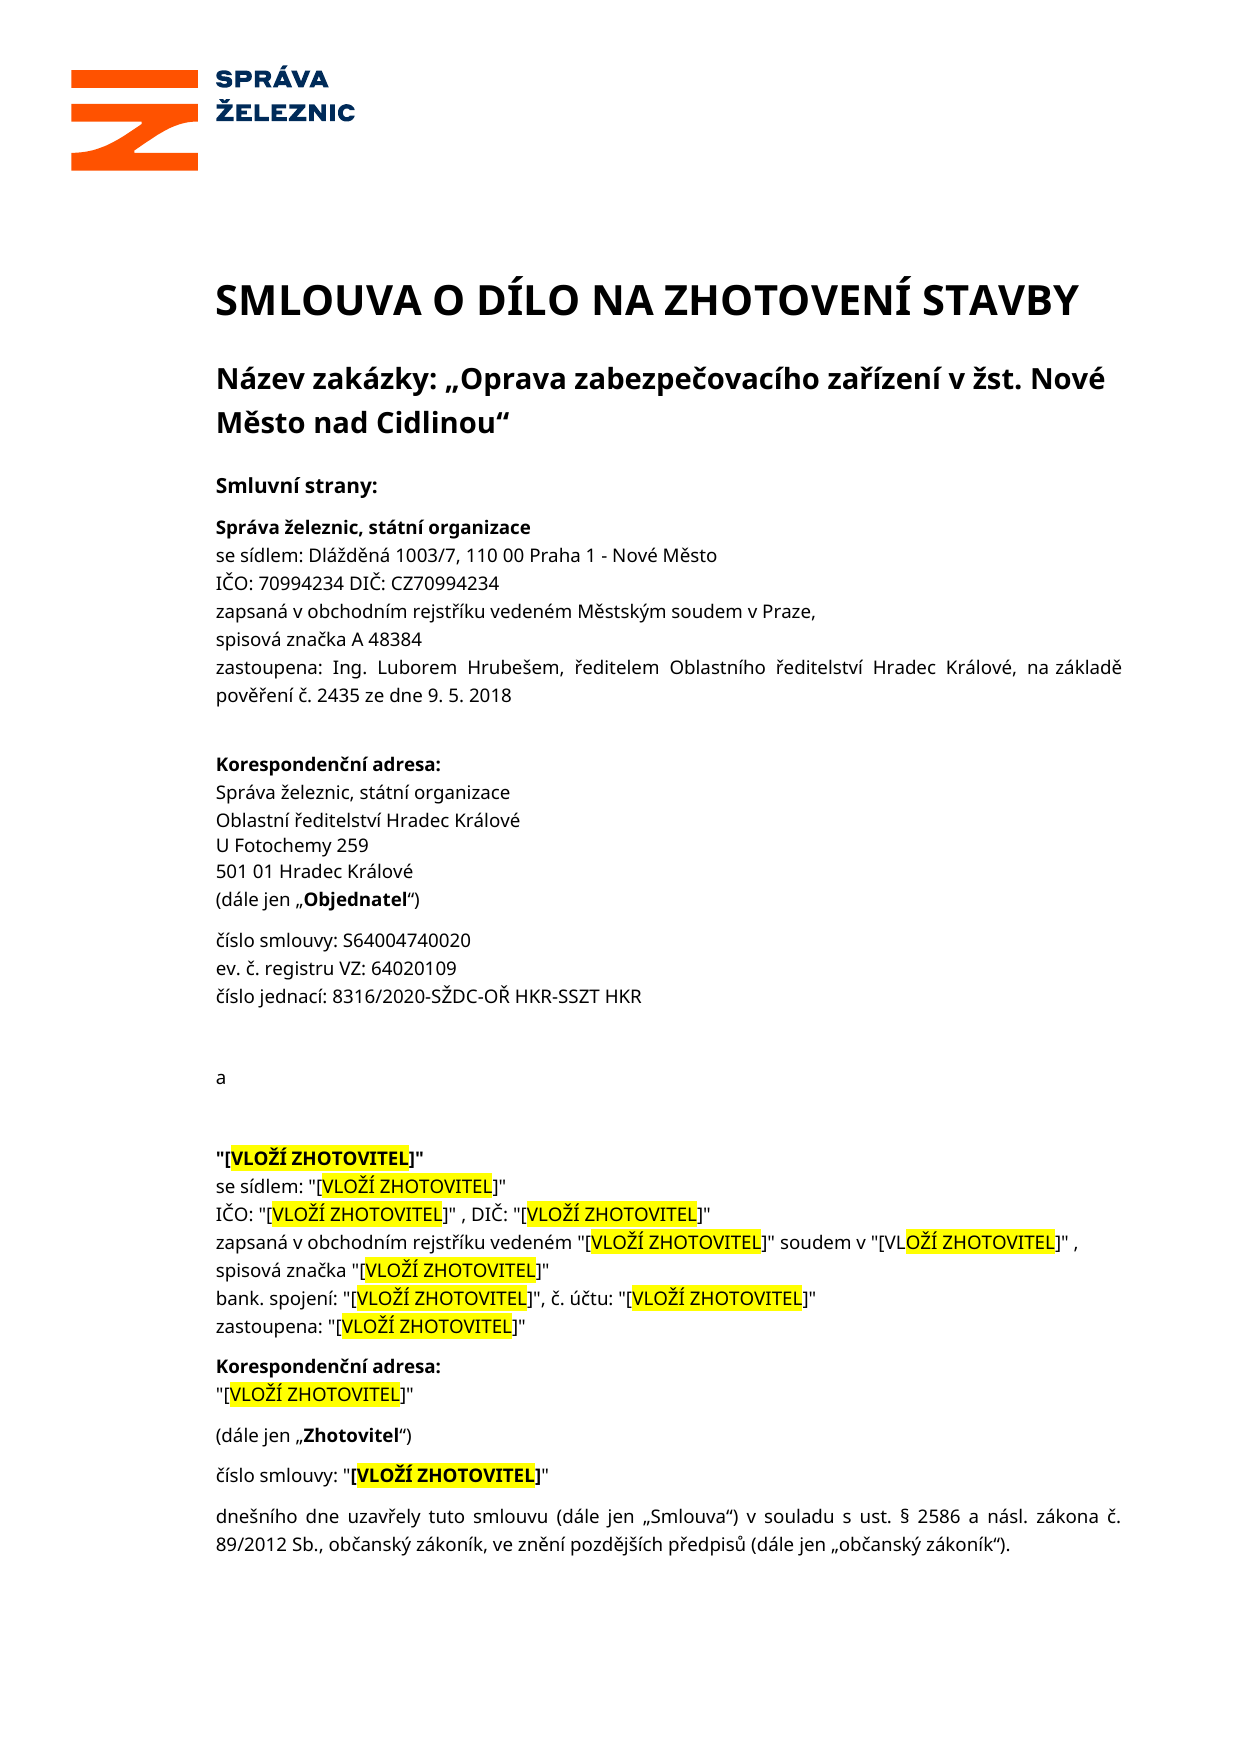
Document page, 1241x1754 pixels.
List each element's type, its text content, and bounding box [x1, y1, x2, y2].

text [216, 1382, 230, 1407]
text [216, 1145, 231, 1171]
text Korespondenční adresa: [216, 751, 1122, 777]
text číslo smlouvy: "[VLOŽÍ ZHOTOVITEL]" [535, 1463, 1122, 1488]
text bank. spojení: "[VLOŽÍ ZHOTOVITEL]", č. účtu: "[VLOŽÍ ZHOTOVITEL]" [802, 1285, 1122, 1311]
text zapsaná v obchodním rejstříku vedeném Městským soudem v Praze, [216, 599, 1122, 624]
text Název zakázky: „Oprava zabezpečovacího zařízení v žst. Nové Město nad Cidlinou“ [216, 358, 1122, 442]
text U Fotochemy 259 [216, 833, 1122, 858]
text IČO: "[VLOŽÍ ZHOTOVITEL]" , DIČ: "[VLOŽÍ ZHOTOVITEL]" [697, 1201, 1122, 1227]
text zastoupena: Ing. Luborem Hrubešem, ředitelem Oblastního ředitelství Hradec Králové, na základě pověření č. 2435 ze dne 9. 5. 2018 [216, 655, 1122, 708]
text IČO: 70994234 DIČ: CZ70994234 [216, 571, 1122, 596]
text "[VLOŽÍ ZHOTOVITEL]" [400, 1382, 1122, 1407]
text Smluvní strany: [216, 471, 1122, 499]
text Správa železnic, státní organizace [216, 779, 1122, 805]
text 501 01 Hradec Králové [216, 858, 1122, 884]
text se sídlem: Dlážděná 1003/7, 110 00 Praha 1 - Nové Město [216, 543, 1122, 568]
text spisová značka A 48384 [216, 627, 1122, 652]
text se sídlem: "[VLOŽÍ ZHOTOVITEL]" [216, 1173, 322, 1198]
text dnešního dne uzavřely tuto smlouvu (dále jen „Smlouva“) v souladu s ust. § 2586 a násl. zákona č. 89/2012 Sb., občanský zákoník, ve znění pozdějších předpisů (dále jen „občanský zákoník“). [216, 1503, 1122, 1557]
text se sídlem: "[VLOŽÍ ZHOTOVITEL]" [492, 1173, 1122, 1198]
text (dále jen „Zhotovitel“) [216, 1422, 1122, 1448]
text (dále jen „Objednatel“) [216, 886, 1122, 912]
text číslo smlouvy: "[VLOŽÍ ZHOTOVITEL]" [216, 1463, 357, 1488]
text SMLOUVA O DÍLO NA ZHOTOVENÍ STAVBY [216, 271, 1122, 328]
text Správa železnic, státní organizace [216, 514, 1122, 540]
text spisová značka "[VLOŽÍ ZHOTOVITEL]" [216, 1257, 365, 1283]
text zapsaná v obchodním rejstříku vedeném "[VLOŽÍ ZHOTOVITEL]" soudem v "[VLOŽÍ ZHOTOVITEL]" , [216, 1229, 591, 1254]
text ev. č. registru VZ: 64020109 [216, 955, 1122, 980]
text zastoupena: "[VLOŽÍ ZHOTOVITEL]" [512, 1313, 1122, 1339]
text číslo jednací: 8316/2020-SŽDC-OŘ HKR-SSZT HKR [216, 983, 1122, 1008]
text a [216, 1064, 1122, 1089]
text "[VLOŽÍ ZHOTOVITEL]" [409, 1145, 1122, 1171]
text zastoupena: "[VLOŽÍ ZHOTOVITEL]" [216, 1313, 342, 1339]
text číslo smlouvy: S64004740020 [216, 927, 1122, 952]
text spisová značka "[VLOŽÍ ZHOTOVITEL]" [536, 1257, 1122, 1283]
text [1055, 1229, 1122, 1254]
text Oblastní ředitelství Hradec Králové [216, 807, 1122, 833]
text Korespondenční adresa: [216, 1354, 1122, 1379]
